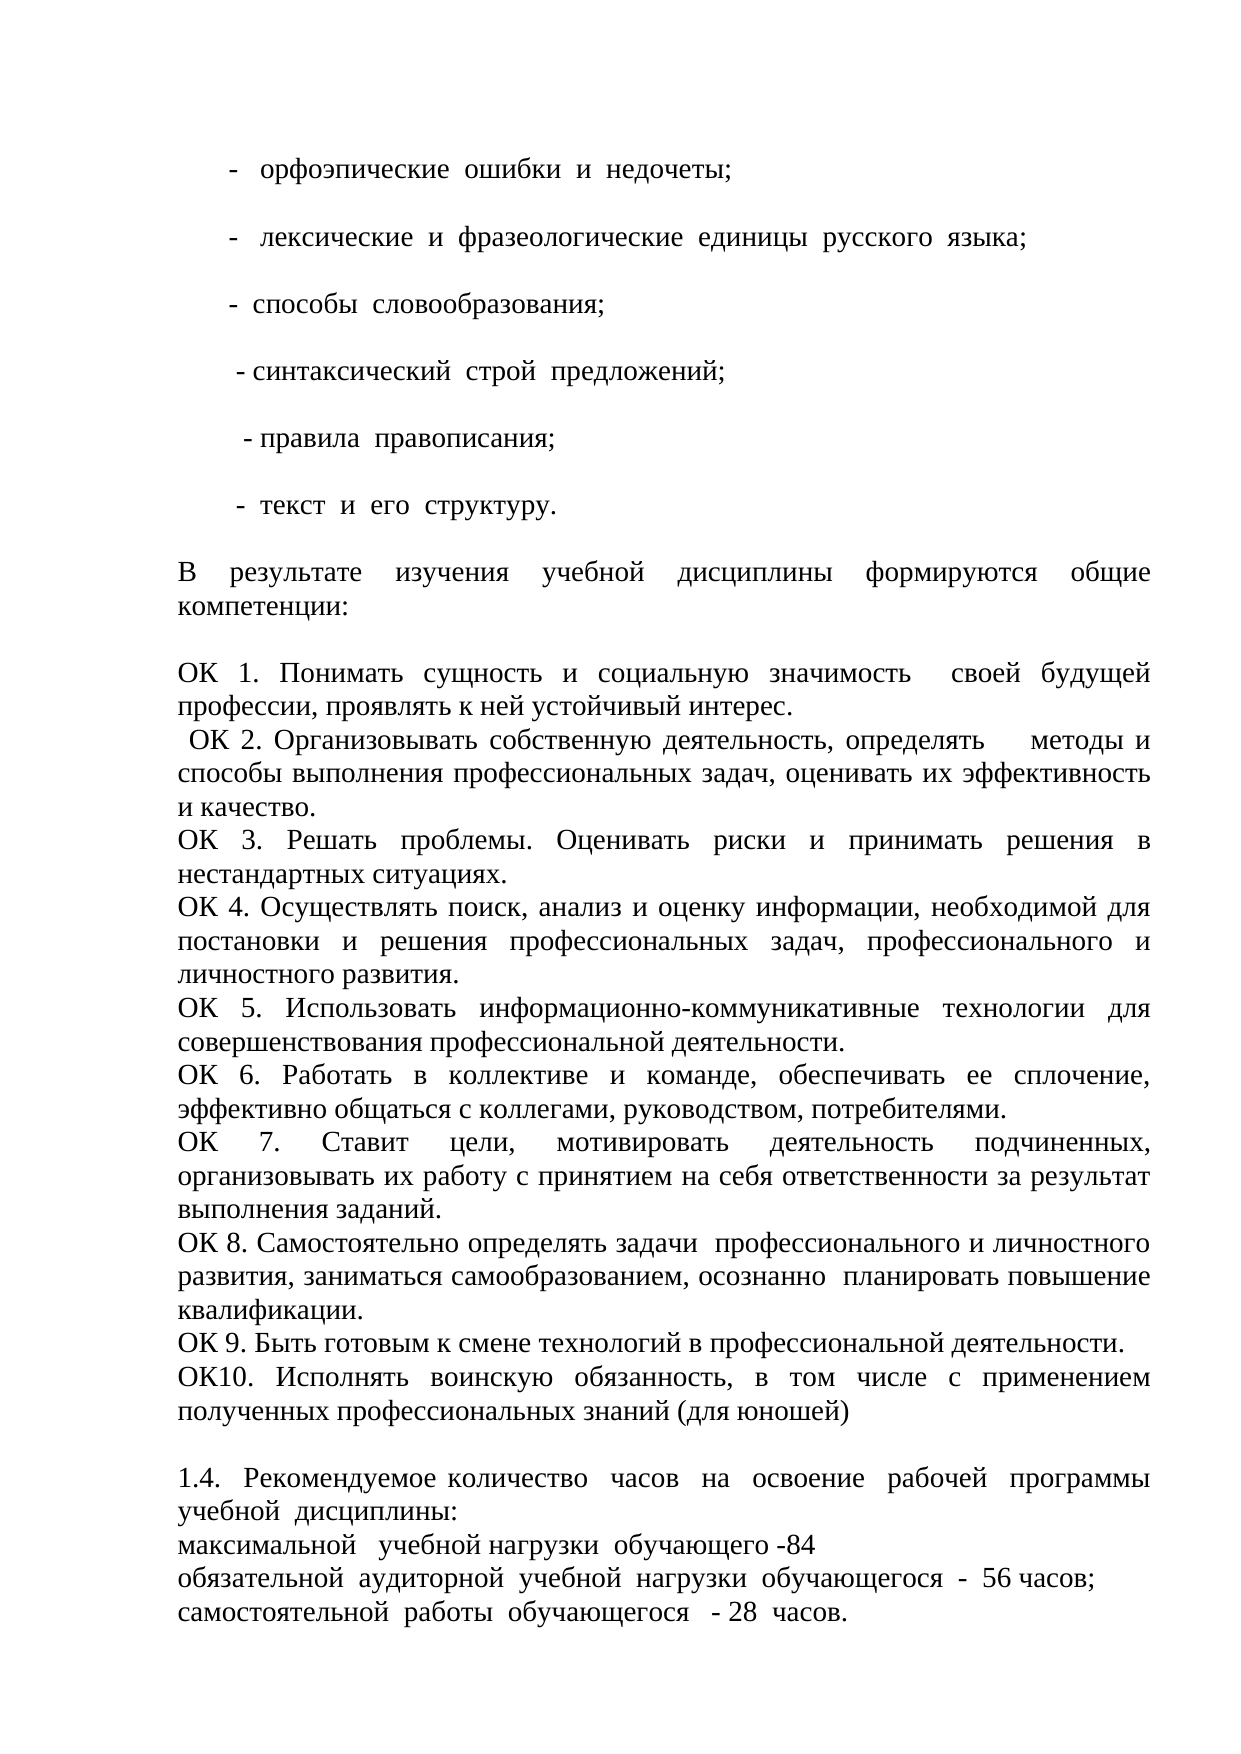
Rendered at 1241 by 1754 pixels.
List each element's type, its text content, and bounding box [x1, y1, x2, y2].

text самостоятельной работы обучающегося - 28 часов. [177, 1594, 1152, 1627]
text - способы словообразования; [177, 286, 1152, 319]
text - лексические и фразеологические единицы русского языка; [177, 219, 1152, 252]
text обязательной аудиторной учебной нагрузки обучающегося - 56 часов; [177, 1560, 1152, 1594]
text ОК 9. Быть готовым к смене технологий в профессиональной деятельности. [177, 1326, 1152, 1359]
text - орфоэпические ошибки и недочеты; [177, 152, 1152, 185]
text ОК 6. Работать в коллективе и команде, обеспечивать ее сплочение, эффективно общаться с коллегами, руководством, потребителями. [177, 1057, 1152, 1124]
text ОК 5. Использовать информационно-коммуникативные технологии для совершенствования профессиональной деятельности. [177, 990, 1152, 1057]
text В результате изучения учебной дисциплины формируются общие компетенции: [177, 554, 1152, 621]
text ОК 2. Организовывать собственную деятельность, определять методы и способы выполнения профессиональных задач, оценивать их эффективность и качество. [177, 722, 1152, 822]
text ОК 8. Самостоятельно определять задачи профессионального и личностного развития, заниматься самообразованием, осознанно планировать повышение квалификации. [177, 1225, 1152, 1326]
text ОК 7. Ставит цели, мотивировать деятельность подчиненных, организовывать их работу с принятием на себя ответственности за результат выполнения заданий. [177, 1124, 1152, 1225]
text - синтаксический строй предложений; [177, 353, 1152, 386]
text - правила правописания; [177, 420, 1152, 453]
text ОК 4. Осуществлять поиск, анализ и оценку информации, необходимой для постановки и решения профессиональных задач, профессионального и личностного развития. [177, 889, 1152, 990]
text максимальной учебной нагрузки обучающего -84 [177, 1527, 1152, 1560]
text 1.4. Рекомендуемое количество часов на освоение рабочей программы учебной дисциплины: [177, 1460, 1152, 1527]
text - текст и его структуру. [177, 487, 1152, 521]
text ОК 1. Понимать сущность и социальную значимость своей будущей профессии, проявлять к ней устойчивый интерес. [177, 655, 1152, 722]
text ОК10. Исполнять воинскую обязанность, в том числе с применением полученных профессиональных знаний (для юношей) [177, 1359, 1152, 1426]
text ОК 3. Решать проблемы. Оценивать риски и принимать решения в нестандартных ситуациях. [177, 822, 1152, 889]
